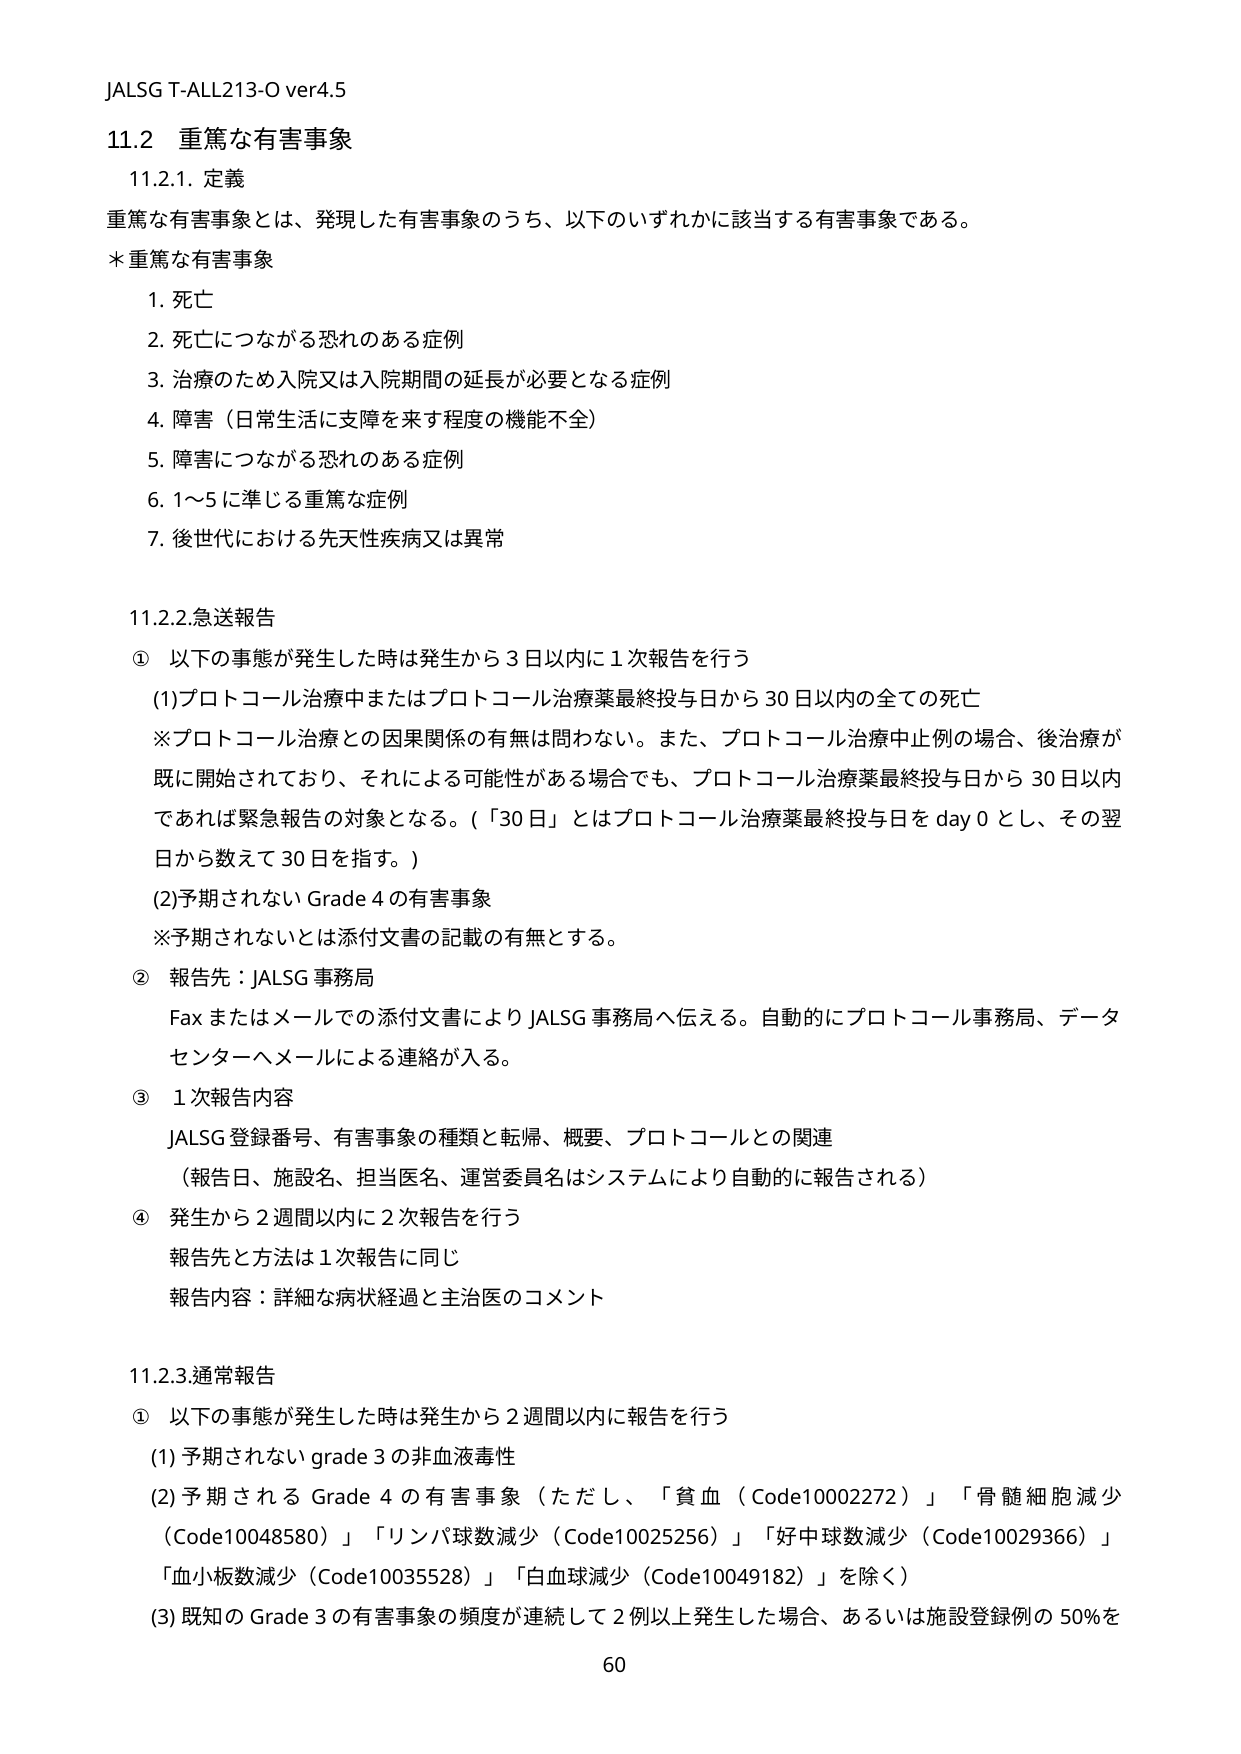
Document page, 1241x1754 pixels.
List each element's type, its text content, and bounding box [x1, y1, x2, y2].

list 予期されないgrade 3 の非血液毒性 [151, 1436, 1122, 1475]
list 1～5に準じる重篤な症例 [147, 478, 1122, 518]
text ※プロトコール治療との因果関係の有無は問わない。また、プロトコール治療中止例の場合、後治療が既に開始されており、それによる可能性がある場合でも、プロトコール治療薬最終投与日から30日以内であれば緊急報告の対象となる。(「30日」とはプロトコール治療薬最終投与日をday 0 とし、その翌日から数えて30日を指す。) [153, 717, 1122, 877]
list 死亡 [147, 278, 1122, 318]
list 以下の事態が発生した時は発生から３日以内に１次報告を行う [131, 638, 1122, 677]
list 発生から２週間以内に２次報告を行う 報告先と方法は１次報告に同じ 報告内容：詳細な病状経過と主治医のコメント [131, 1196, 1122, 1316]
list 死亡につながる恐れのある症例 [147, 318, 1122, 358]
list 障害（日常生活に支障を来す程度の機能不全） [147, 398, 1122, 438]
text (1)プロトコール治療中またはプロトコール治療薬最終投与日から30日以内の全ての死亡 [153, 677, 1122, 717]
text （報告日、施設名、担当医名、運営委員名はシステムにより自動的に報告される） [131, 1156, 1122, 1196]
list 重篤な有害事象 [106, 239, 1122, 278]
list 後世代における先天性疾病又は異常 [147, 518, 1122, 558]
subtitle 11.2 重篤な有害事象 [106, 119, 1122, 159]
subtitle 11.2.2.急送報告 [128, 598, 1100, 638]
text 重篤な有害事象とは、発現した有害事象のうち、以下のいずれかに該当する有害事象である。 [106, 199, 1122, 239]
list 障害につながる恐れのある症例 [147, 438, 1122, 478]
subtitle 11.2.1. 定義 [128, 159, 1100, 199]
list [151, 1595, 1122, 1635]
list 治療のため入院又は入院期間の延長が必要となる症例 [147, 358, 1122, 398]
subtitle 11.2.3.通常報告 [128, 1356, 1100, 1396]
list 以下の事態が発生した時は発生から２週間以内に報告を行う [131, 1396, 1122, 1436]
text ※予期されないとは添付文書の記載の有無とする。 [153, 917, 1122, 957]
list 予期されるGrade 4の有害事象（ただし、「貧血（Code10002272）」「骨髄細胞減少（Code10048580）」「リンパ球数減少（Code10025256）」「好中球数減少（Code10029366）」「血小板数減少（Code10035528）」「白血球減少（Code10049182）」を除く） [151, 1475, 1122, 1595]
list 報告先：JALSG事務局 Faxまたはメールでの添付文書によりJALSG事務局へ伝える。自動的にプロトコール事務局、データセンターへメールによる連絡が入る。 [131, 957, 1122, 1076]
text (2)予期されないGrade 4の有害事象 [153, 877, 1122, 917]
list １次報告内容 JALSG登録番号、有害事象の種類と転帰、概要、プロトコールとの関連 [131, 1076, 1122, 1156]
